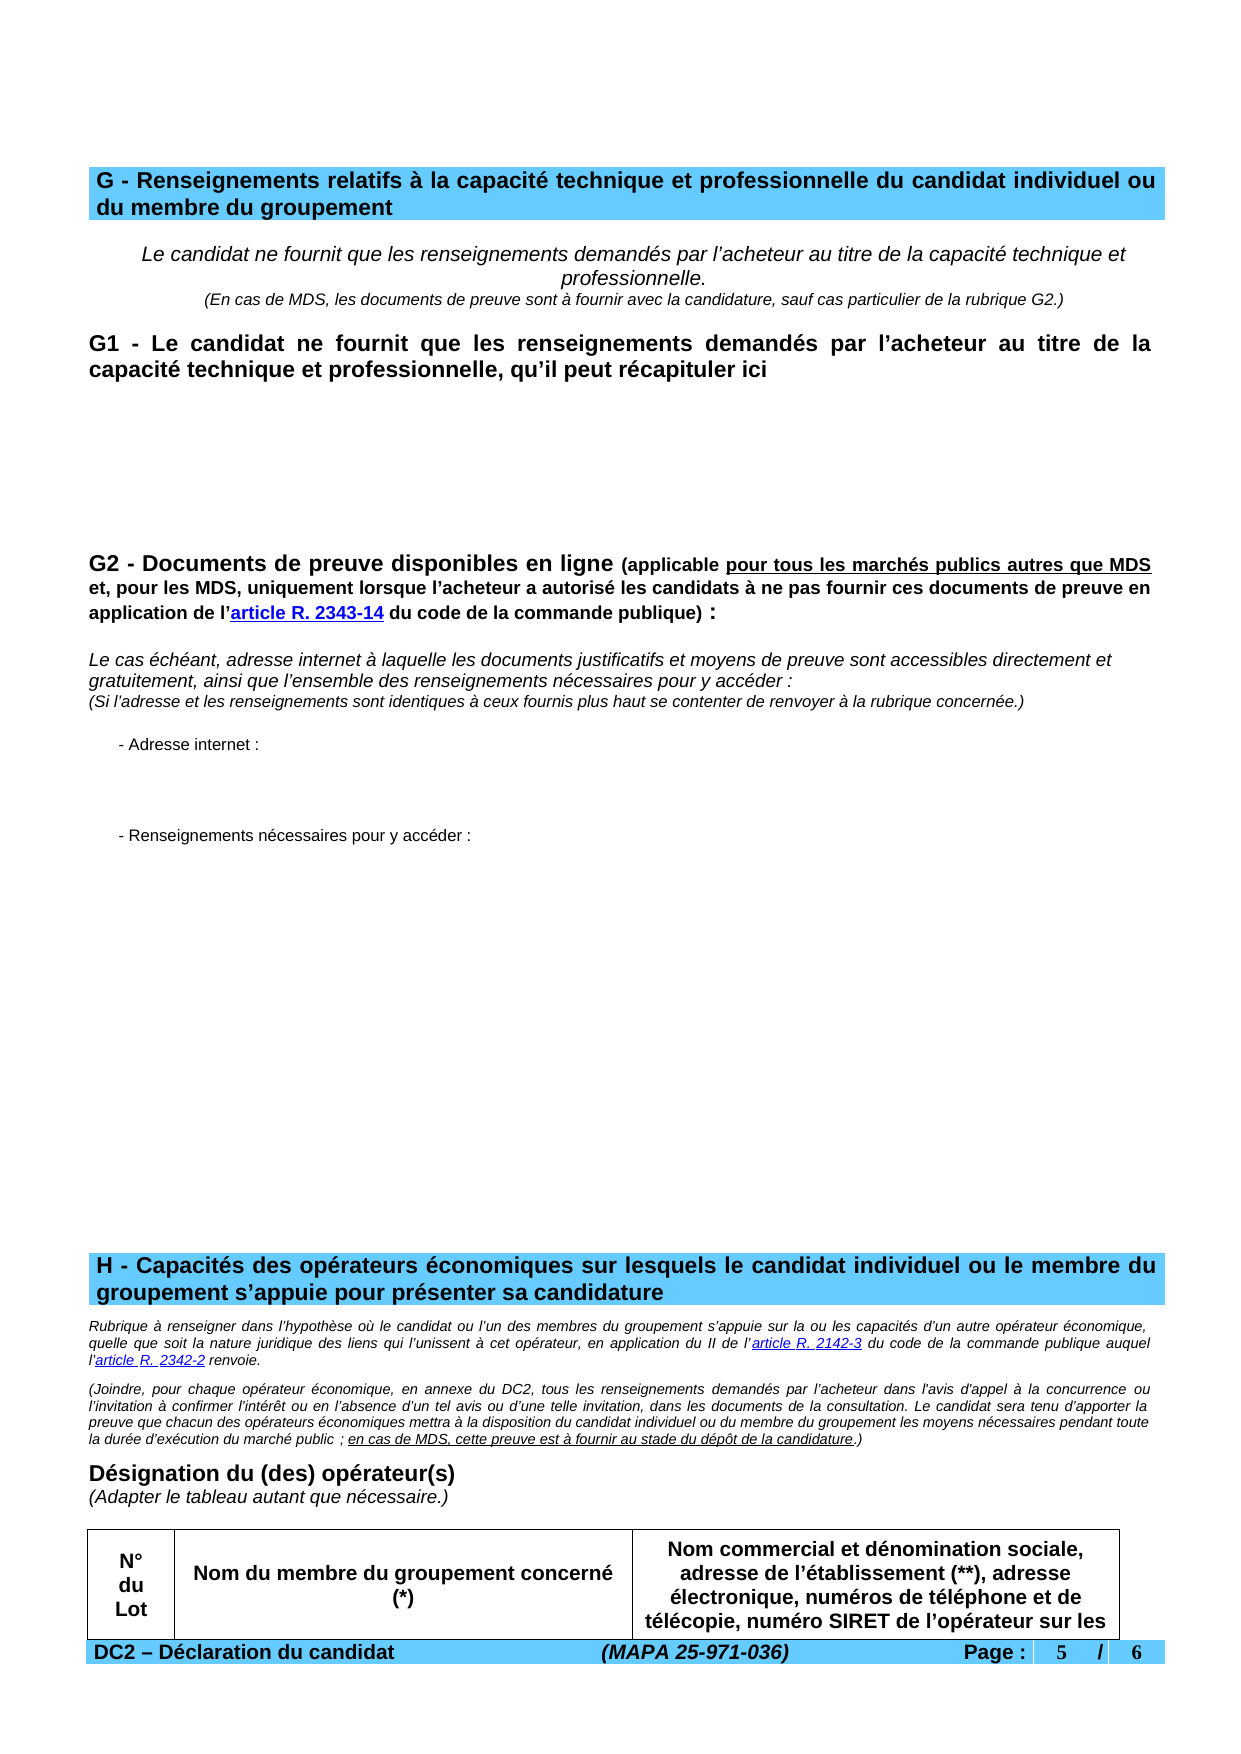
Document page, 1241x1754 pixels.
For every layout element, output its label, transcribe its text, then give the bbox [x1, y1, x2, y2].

text Le cas échéant, adresse internet à laquelle les documents justificatifs et moyens de preuve sont accessibles directement et gratuitement, ainsi que l’ensemble des renseignements nécessaires pour y accéder : [89, 649, 1152, 692]
text G2 - Documents de preuve disponibles en ligne (applicable pour tous les marchés publics autres que MDS et, pour les MDS, uniquement lorsque l’acheteur a autorisé les candidats à ne pas fournir ces documents de preuve en application de l’article R. 2343-14 du code de la commande publique) : [89, 550, 1152, 625]
text (Si l’adresse et les renseignements sont identiques à ceux fournis plus haut se contenter de renvoyer à la rubrique concernée.) [89, 692, 1152, 711]
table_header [633, 1530, 1119, 1639]
table_header N° du Lot [88, 1530, 174, 1639]
text Le candidat ne fournit que les renseignements demandés par l’acheteur au titre de la capacité technique et professionnelle. (En cas de MDS, les documents de preuve sont à fournir avec la candidature, sauf cas particulier de la rubrique G2.) [118, 241, 1152, 308]
text Rubrique à renseigner dans l’hypothèse où le candidat ou l’un des membres du groupement s’appuie sur la ou les capacités d’un autre opérateur économique, quelle que soit la nature juridique des liens qui l’unissent à cet opérateur, en application du II de l’article R. 2142-3 du code de la commande publique auquel l’article R. 2342-2 renvoie. [89, 1318, 1152, 1368]
text - Renseignements nécessaires pour y accéder : [118, 826, 1152, 845]
text G1 - Le candidat ne fournit que les renseignements demandés par l’acheteur au titre de la capacité technique et professionnelle, qu’il peut récapituler ici [89, 330, 1152, 383]
table_header G - Renseignements relatifs à la capacité technique et professionnelle du candidat individuel ou du membre du groupement [89, 167, 1165, 220]
text (Adapter le tableau autant que nécessaire.) [89, 1486, 1152, 1507]
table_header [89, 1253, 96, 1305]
text Désignation du (des) opérateur(s) [89, 1459, 1152, 1486]
text - Adresse internet : [118, 735, 1152, 754]
table_header H - Capacités des opérateurs économiques sur lesquels le candidat individuel ou le membre du groupement s’appuie pour présenter sa candidature [664, 1253, 1165, 1305]
text (Joindre, pour chaque opérateur économique, en annexe du DC2, tous les renseignements demandés par l’acheteur dans l'avis d'appel à la concurrence ou l’invitation à confirmer l’intérêt ou en l’absence d’un tel avis ou d’une telle invitation, dans les documents de la consultation. Le candidat sera tenu d’apporter la preuve que chacun des opérateurs économiques mettra à la disposition du candidat individuel ou du membre du groupement les moyens nécessaires pendant toute la durée d’exécution du marché public ; en cas de MDS, cette preuve est à fournir au stade du dépôt de la candidature.) [89, 1380, 1152, 1447]
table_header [175, 1530, 632, 1639]
